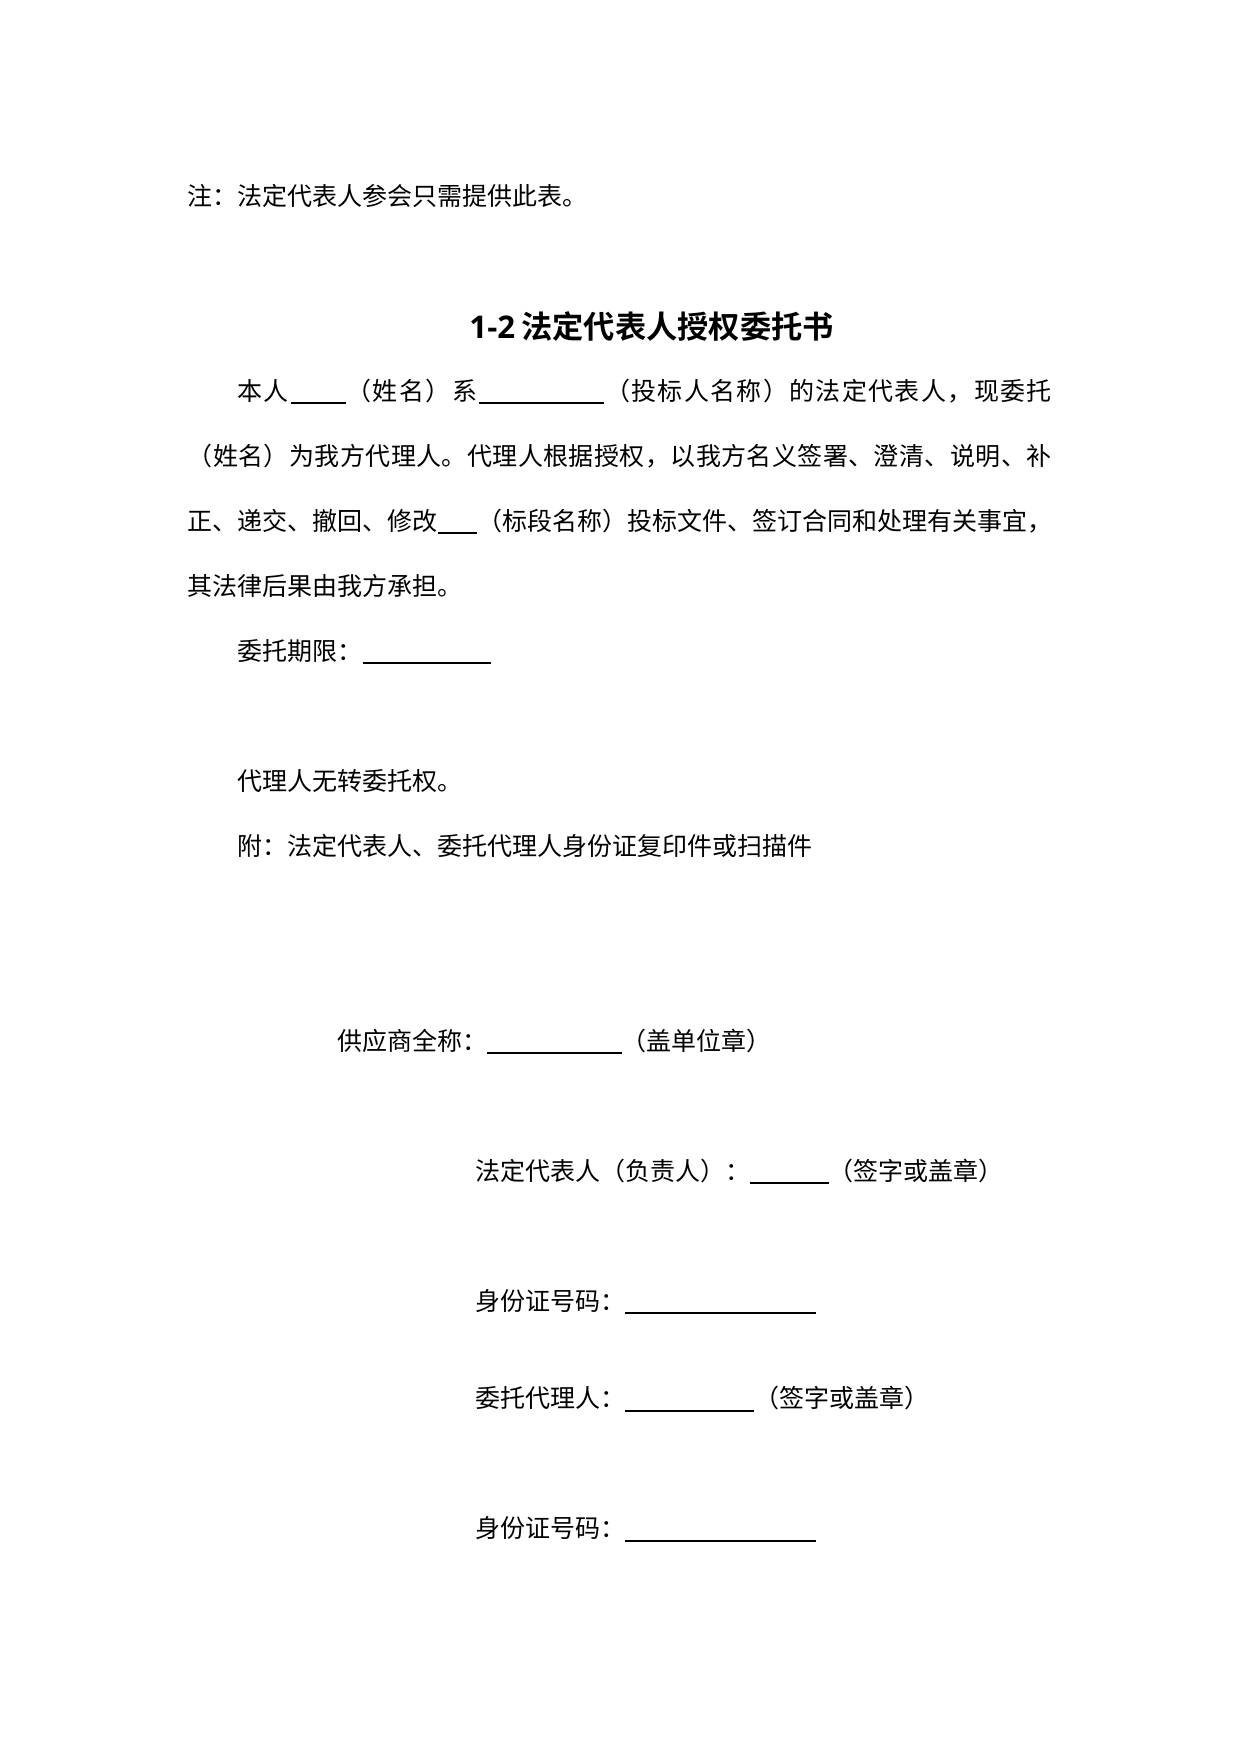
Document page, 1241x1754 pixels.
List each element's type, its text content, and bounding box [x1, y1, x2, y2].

text 委托代理人： （签字或盖章） [187, 1364, 1053, 1429]
text 委托期限： ， [187, 617, 1053, 682]
text 供应商全称： （盖单位章） [187, 1007, 1053, 1072]
text 本人 （姓名）系 （投标人名称）的法定代表人，现委托 （姓名）为我方代理人。代理人根据授权，以我方名义签署、澄清、说明、补正、递交、撤回、修改 （标段名称）投标文件、签订合同和处理有关事宜，其法律后果由我方承担。 [187, 357, 1053, 617]
text 注：法定代表人参会只需提供此表。 [187, 162, 1053, 227]
text 代理人无转委托权。 [187, 747, 1053, 812]
text 1-2法定代表人授权委托书 [187, 292, 1053, 357]
text 身份证号码： . [187, 1267, 1053, 1332]
text 附：法定代表人、委托代理人身份证复印件或扫描件 [187, 812, 1053, 877]
text 身份证号码： . [187, 1494, 1053, 1559]
text 法定代表人（负责人）： （签字或盖章） [187, 1137, 1053, 1202]
